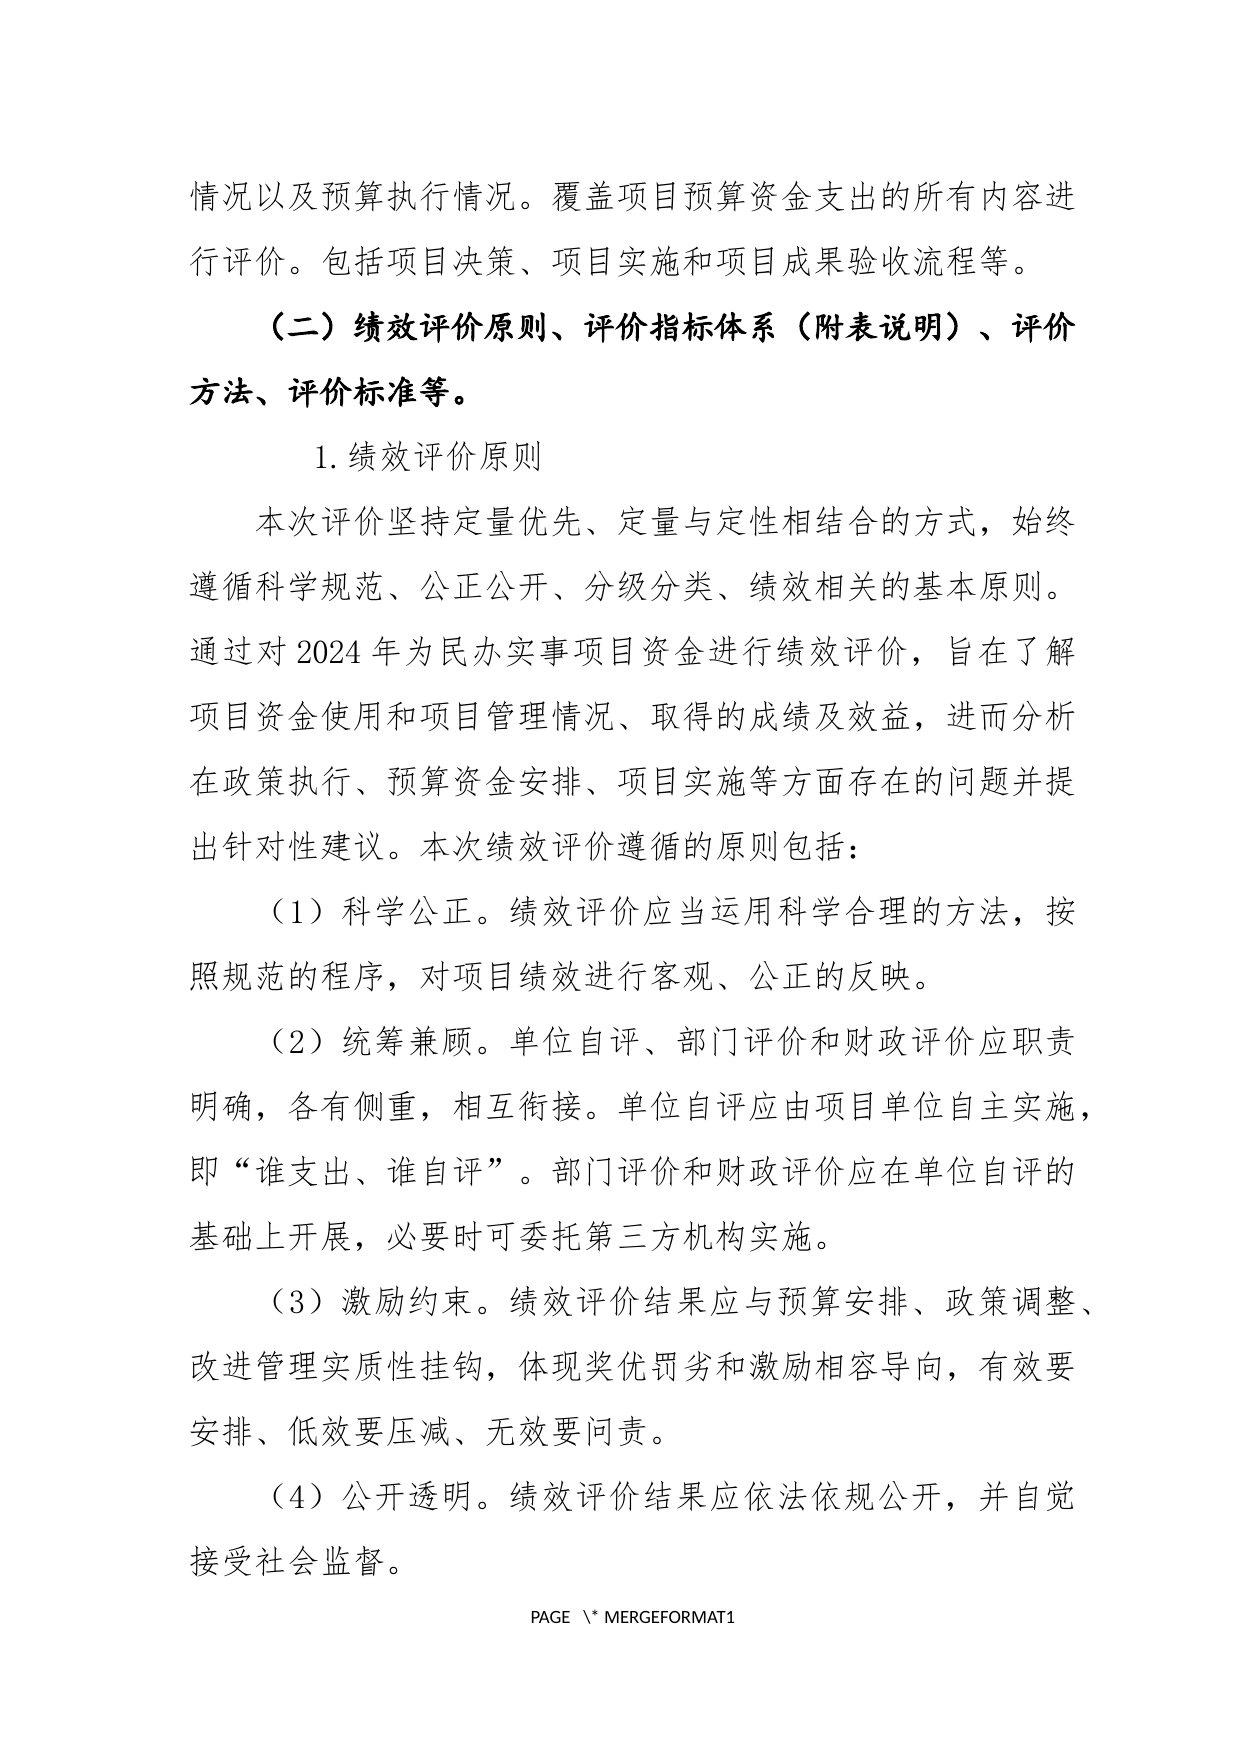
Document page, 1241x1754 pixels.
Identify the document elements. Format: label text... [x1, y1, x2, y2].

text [187, 422, 1078, 1592]
text （二）绩效评价原则、评价指标体系（附表说明）、评价方法、评价标准等。 [187, 292, 1078, 422]
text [187, 162, 1078, 292]
